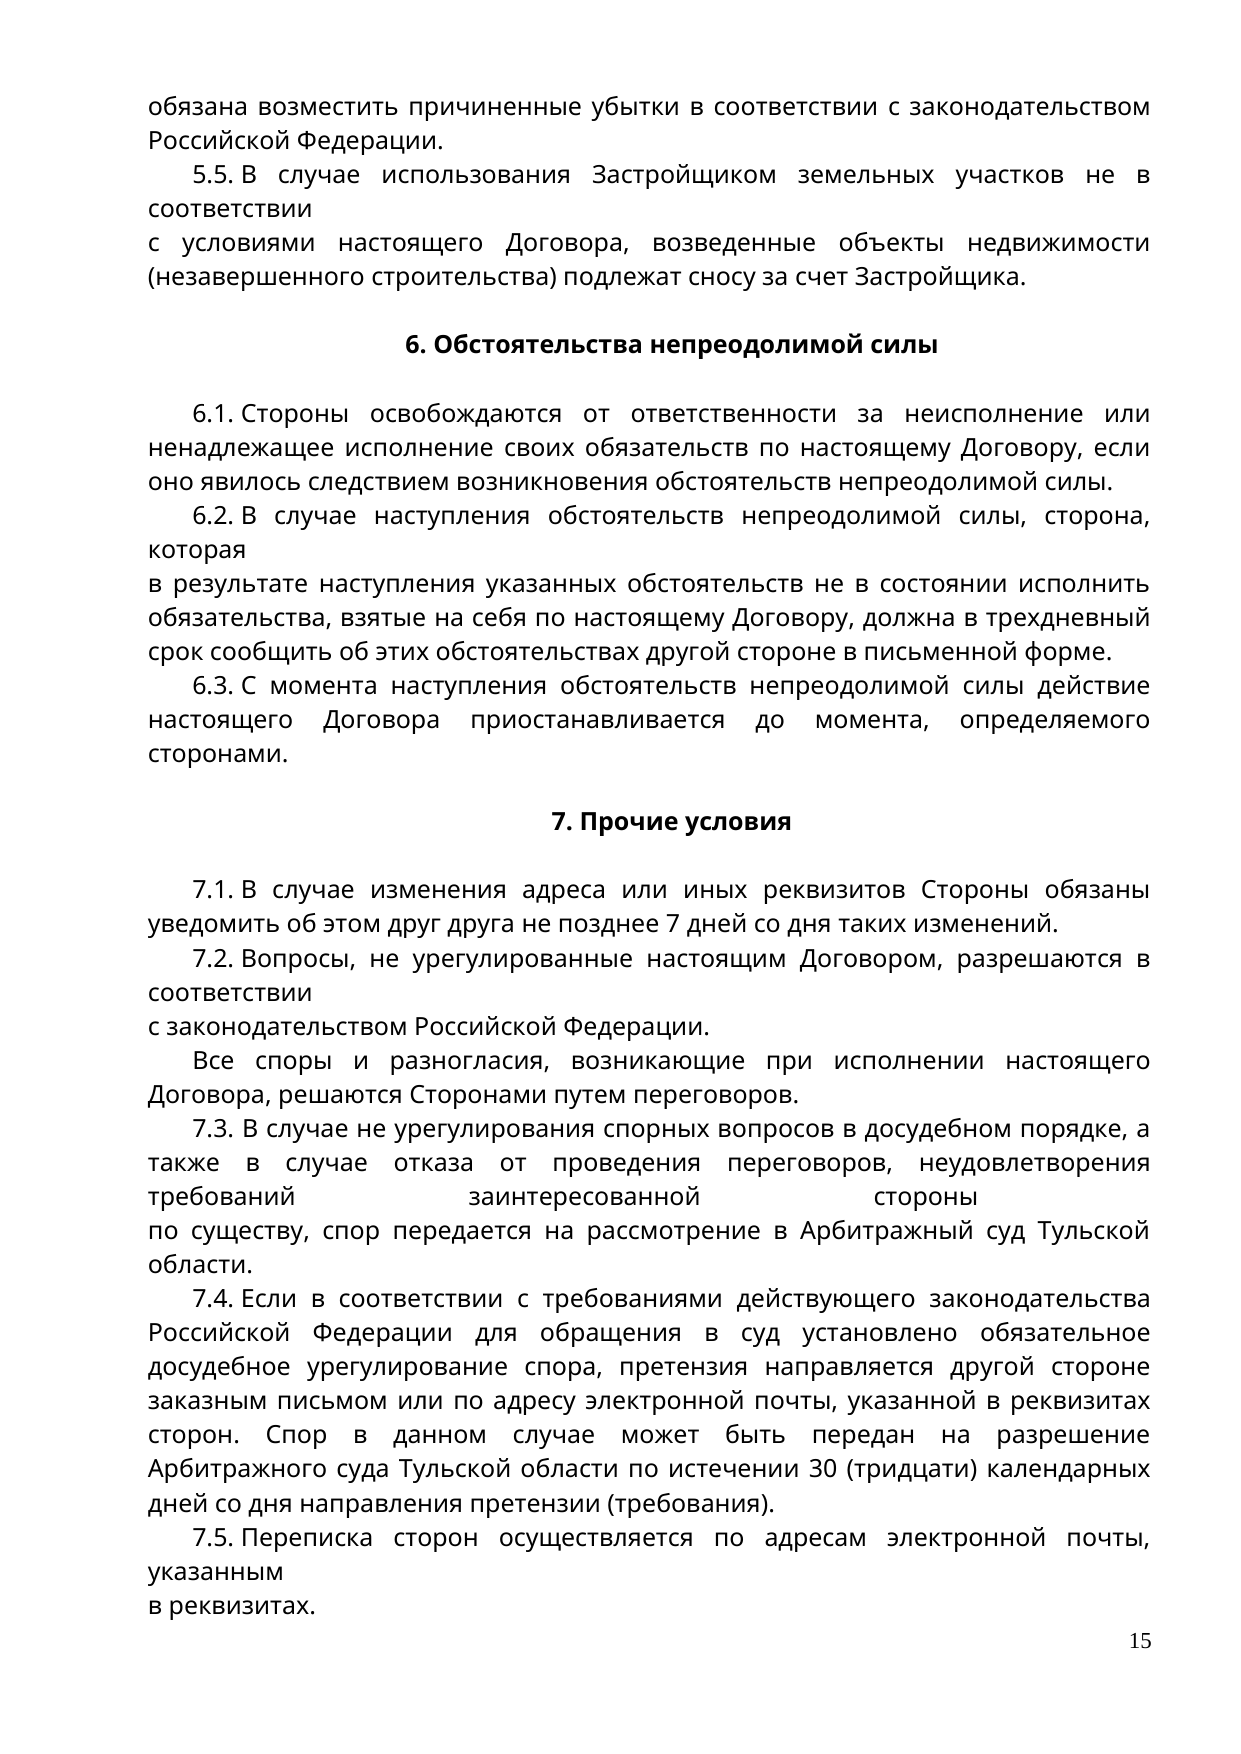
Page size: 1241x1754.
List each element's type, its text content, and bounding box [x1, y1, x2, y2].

text 7.4. Если в соответствии с требованиями действующего законодательства Российской Федерации для обращения в суд установлено обязательное досудебное урегулирование спора, претензия направляется другой стороне заказным письмом или по адресу электронной почты, указанной в реквизитах сторон. Спор в данном случае может быть передан на разрешение Арбитражного суда Тульской области по истечении 30 (тридцати) календарных дней со дня направления претензии (требования). [148, 1281, 1152, 1519]
text 7.2. Вопросы, не урегулированные настоящим Договором, разрешаются в соответствии с законодательством Российской Федерации. [148, 940, 1152, 1042]
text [148, 89, 1152, 157]
text 7.5. Переписка сторон осуществляется по адресам электронной почты, указанным в реквизитах. [148, 1519, 1152, 1621]
text 6. Обстоятельства непреодолимой силы [148, 327, 1152, 361]
text 5.5. В случае использования Застройщиком земельных участков не в соответствии с условиями настоящего Договора, возведенные объекты недвижимости (незавершенного строительства) подлежат сносу за счет Застройщика. [148, 157, 1152, 293]
text 6.1. Стороны освобождаются от ответственности за неисполнение или ненадлежащее исполнение своих обязательств по настоящему Договору, если оно явилось следствием возникновения обстоятельств непреодолимой силы. [148, 395, 1152, 497]
text 7.3. В случае не урегулирования спорных вопросов в досудебном порядке, а также в случае отказа от проведения переговоров, неудовлетворения требований заинтересованной стороны по существу, спор передается на рассмотрение в Арбитражный суд Тульской области. [148, 1111, 1152, 1281]
text 6.3. С момента наступления обстоятельств непреодолимой силы действие настоящего Договора приостанавливается до момента, определяемого сторонами. [148, 668, 1152, 770]
text 7. Прочие условия [148, 804, 1152, 838]
text Все споры и разногласия, возникающие при исполнении настоящего Договора, решаются Сторонами путем переговоров. [148, 1042, 1152, 1111]
text 6.2. В случае наступления обстоятельств непреодолимой силы, сторона, которая в результате наступления указанных обстоятельств не в состоянии исполнить обязательства, взятые на себя по настоящему Договору, должна в трехдневный срок сообщить об этих обстоятельствах другой стороне в письменной форме. [148, 497, 1152, 668]
text 7.1. В случае изменения адреса или иных реквизитов Стороны обязаны уведомить об этом друг друга не позднее 7 дней со дня таких изменений. [148, 872, 1152, 940]
